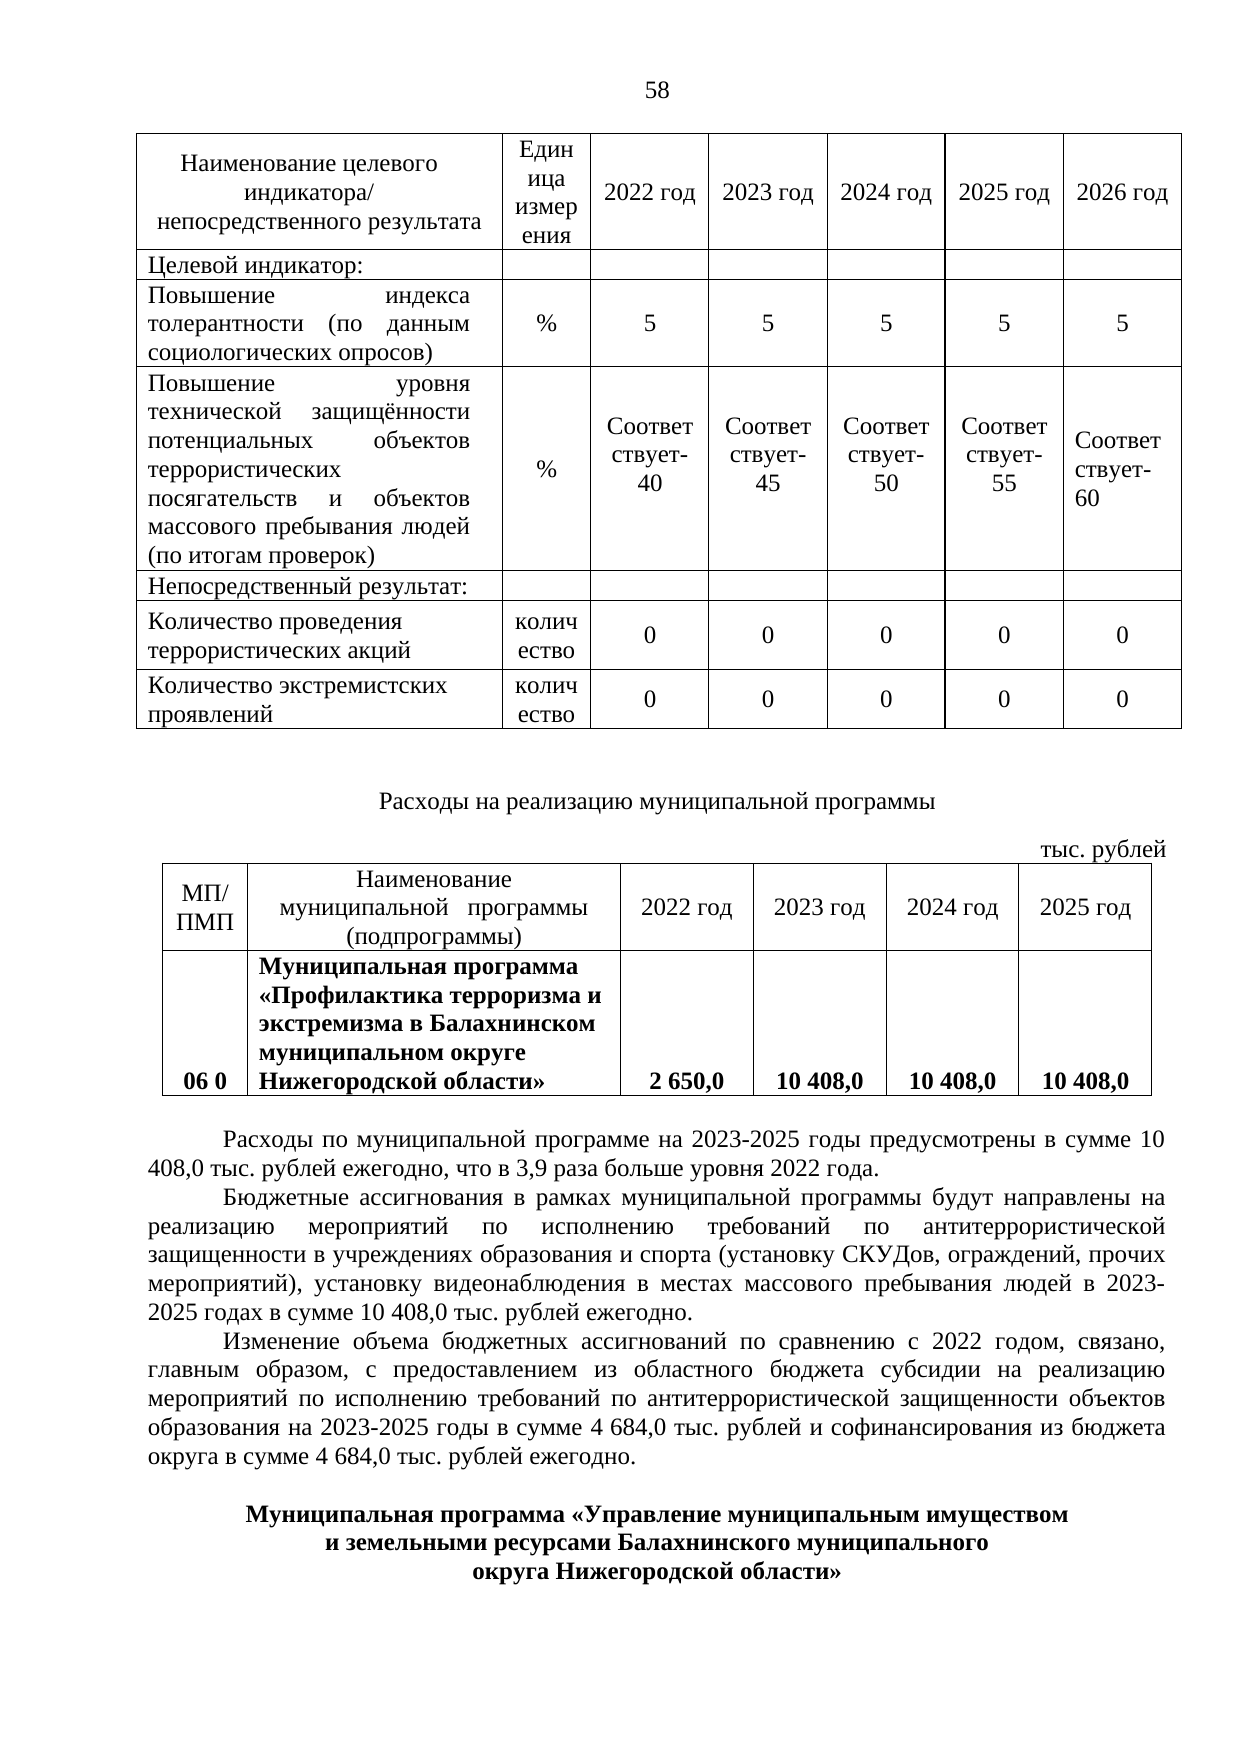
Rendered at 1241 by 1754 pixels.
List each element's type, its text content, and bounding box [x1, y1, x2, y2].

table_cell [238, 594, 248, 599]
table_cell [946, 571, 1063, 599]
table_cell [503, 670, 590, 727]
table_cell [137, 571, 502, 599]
text тыс. рублей [148, 834, 1166, 863]
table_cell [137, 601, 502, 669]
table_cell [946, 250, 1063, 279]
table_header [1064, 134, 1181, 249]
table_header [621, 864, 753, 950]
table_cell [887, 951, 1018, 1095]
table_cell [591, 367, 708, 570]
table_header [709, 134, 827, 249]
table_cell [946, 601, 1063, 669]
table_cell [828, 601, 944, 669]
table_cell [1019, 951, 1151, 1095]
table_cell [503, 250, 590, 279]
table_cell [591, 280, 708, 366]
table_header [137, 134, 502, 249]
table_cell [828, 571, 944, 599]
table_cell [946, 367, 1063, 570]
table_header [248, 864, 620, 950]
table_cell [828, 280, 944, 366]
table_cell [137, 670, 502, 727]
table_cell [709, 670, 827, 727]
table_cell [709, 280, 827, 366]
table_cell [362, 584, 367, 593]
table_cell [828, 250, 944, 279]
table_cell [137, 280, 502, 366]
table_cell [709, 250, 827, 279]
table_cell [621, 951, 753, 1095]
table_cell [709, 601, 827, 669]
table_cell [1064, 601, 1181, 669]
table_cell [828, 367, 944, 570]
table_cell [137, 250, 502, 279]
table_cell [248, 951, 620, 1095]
text Муниципальная программа «Управление муниципальным имуществом [148, 1499, 1166, 1527]
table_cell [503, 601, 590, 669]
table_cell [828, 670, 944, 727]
text Расходы по муниципальной программе на 2023-2025 годы предусмотрены в сумме 10 408,0 тыс. рублей ежегодно, что в 3,9 раза больше уровня 2022 года. [148, 1124, 1166, 1182]
text Изменение объема бюджетных ассигнований по сравнению с 2022 годом, связано, главным образом, с предоставлением из областного бюджета субсидии на реализацию мероприятий по исполнению требований по антитеррористической защищенности объектов образования на 2023-2025 годы в сумме 4 684,0 тыс. рублей и софинансирования из бюджета округа в сумме 4 684,0 тыс. рублей ежегодно. [148, 1326, 1166, 1469]
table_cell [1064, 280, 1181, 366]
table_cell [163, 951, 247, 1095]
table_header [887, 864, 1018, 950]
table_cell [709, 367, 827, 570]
text Расходы на реализацию муниципальной программы [148, 786, 1166, 815]
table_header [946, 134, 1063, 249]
text и земельными ресурсами Балахнинского муниципального [148, 1527, 1166, 1556]
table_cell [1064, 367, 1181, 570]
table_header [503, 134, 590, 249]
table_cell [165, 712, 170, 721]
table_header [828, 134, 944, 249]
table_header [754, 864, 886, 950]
text округа Нижегородской области» [148, 1556, 1166, 1585]
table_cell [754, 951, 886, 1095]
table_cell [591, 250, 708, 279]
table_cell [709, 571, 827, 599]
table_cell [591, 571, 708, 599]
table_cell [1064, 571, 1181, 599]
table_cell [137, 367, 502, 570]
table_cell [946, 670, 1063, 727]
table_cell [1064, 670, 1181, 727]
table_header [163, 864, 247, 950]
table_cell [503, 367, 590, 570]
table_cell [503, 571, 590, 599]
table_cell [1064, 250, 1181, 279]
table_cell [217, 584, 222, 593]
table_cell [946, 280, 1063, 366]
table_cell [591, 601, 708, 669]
text Бюджетные ассигнования в рамках муниципальной программы будут направлены на реализацию мероприятий по исполнению требований по антитеррористической защищенности в учреждениях образования и спорта (установку СКУДов, ограждений, прочих мероприятий), установку видеонаблюдения в местах массового пребывания людей в 2023-2025 годах в сумме 10 408,0 тыс. рублей ежегодно. [148, 1182, 1166, 1326]
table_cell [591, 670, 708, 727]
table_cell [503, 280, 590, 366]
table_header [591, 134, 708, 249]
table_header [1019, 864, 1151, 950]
